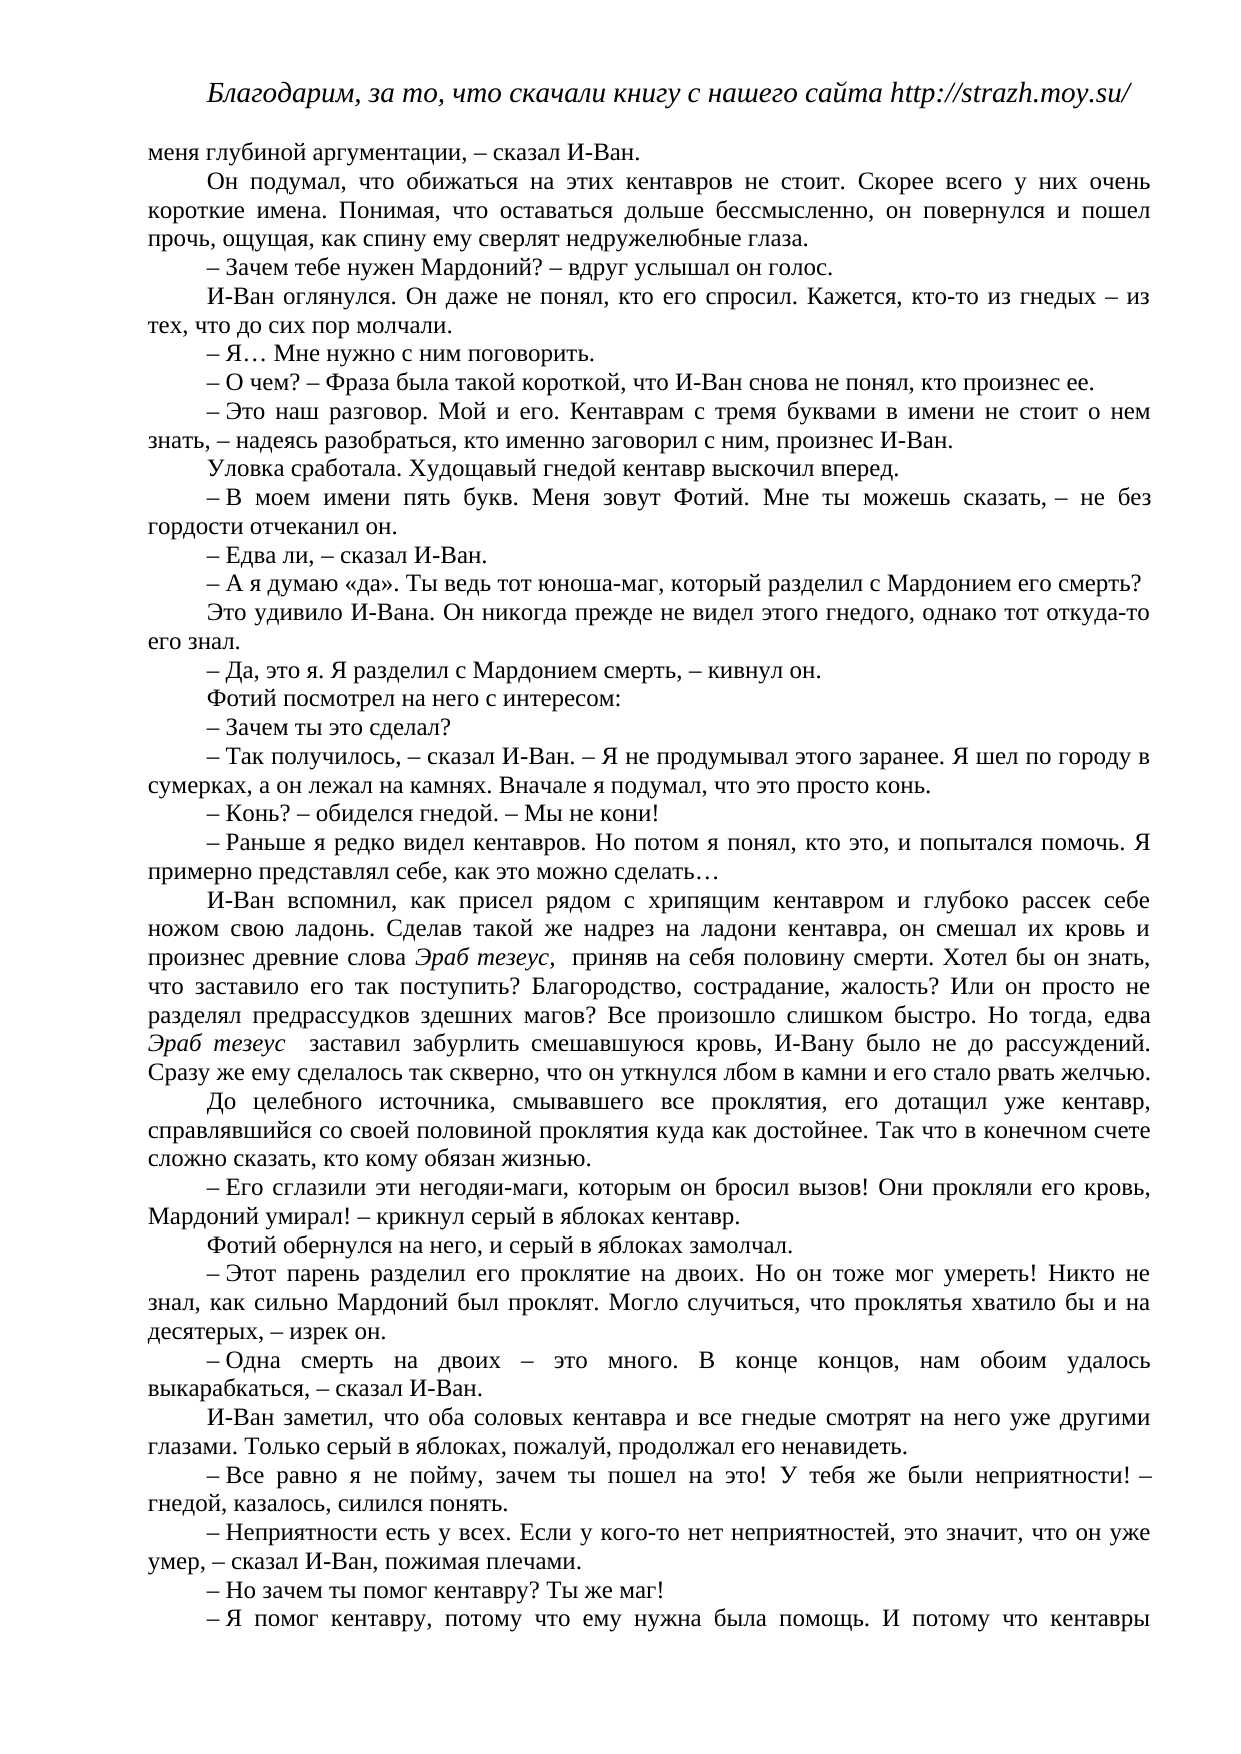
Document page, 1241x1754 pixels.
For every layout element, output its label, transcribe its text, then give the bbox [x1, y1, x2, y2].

text – Да, это я. Я разделил с Мардонием смерть, – кивнул он. [148, 655, 1152, 683]
text – Едва ли, – сказал И-Ван. [148, 540, 1152, 568]
text – Этот парень разделил его проклятие на двоих. Но он тоже мог умереть! Никто не знал, как сильно Мардоний был проклят. Могло случиться, что проклятья хватило бы и на десятерых, – изрек он. [148, 1258, 1152, 1345]
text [148, 137, 1152, 166]
text – Его сглазили эти негодяи-маги, которым он бросил вызов! Они прокляли его кровь, Мардоний умирал! – крикнул серый в яблоках кентавр. [148, 1172, 1152, 1230]
text – Так получилось, – сказал И-Ван. – Я не продумывал этого заранее. Я шел по городу в сумерках, а он лежал на камнях. Вначале я подумал, что это просто конь. [148, 741, 1152, 798]
text Фотий посмотрел на него с интересом: [148, 683, 1152, 712]
text Фотий обернулся на него, и серый в яблоках замолчал. [148, 1230, 1152, 1258]
text И-Ван оглянулся. Он даже не понял, кто его спросил. Кажется, кто-то из гнедых – из тех, что до сих пор молчали. [148, 281, 1152, 338]
text – Но зачем ты помог кентавру? Ты же маг! [148, 1575, 1152, 1603]
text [148, 1603, 1152, 1632]
text – Одна смерть на двоих – это много. В конце концов, нам обоим удалось выкарабкаться, – сказал И-Ван. [148, 1345, 1152, 1402]
text – Зачем тебе нужен Мардоний? – вдруг услышал он голос. [148, 252, 1152, 281]
text Это удивило И-Вана. Он никогда прежде не видел этого гнедого, однако тот откуда-то его знал. [148, 597, 1152, 655]
text До целебного источника, смывавшего все проклятия, его дотащил уже кентавр, справлявшийся со своей половиной проклятия куда как достойнее. Так что в конечном счете сложно сказать, кто кому обязан жизнью. [148, 1086, 1152, 1172]
text – Раньше я редко видел кентавров. Но потом я понял, кто это, и попытался помочь. Я примерно представлял себе, как это можно сделать… [148, 827, 1152, 885]
text Он подумал, что обижаться на этих кентавров не стоит. Скорее всего у них очень короткие имена. Понимая, что оставаться дольше бессмысленно, он повернулся и пошел прочь, ощущая, как спину ему сверлят недружелюбные глаза. [148, 166, 1152, 252]
text – В моем имени пять букв. Меня зовут Фотий. Мне ты можешь сказать, – не без гордости отчеканил он. [148, 482, 1152, 540]
text – Все равно я не пойму, зачем ты пошел на это! У тебя же были неприятности! – гнедой, казалось, силился понять. [148, 1460, 1152, 1517]
text – О чем? – Фраза была такой короткой, что И-Ван снова не понял, кто произнес ее. [148, 367, 1152, 396]
text И-Ван вспомнил, как присел рядом с хрипящим кентавром и глубоко рассек себе ножом свою ладонь. Сделав такой же надрез на ладони кентавра, он смешал их кровь и произнес древние слова Эраб тезеус, приняв на себя половину смерти. Хотел бы он знать, что заставило его так поступить? Благородство, сострадание, жалость? Или он просто не разделял предрассудков здешних магов? Все произошло слишком быстро. Но тогда, едва Эраб тезеус заставил забурлить смешавшуюся кровь, И-Вану было не до рассуждений. Сразу же ему сделалось так скверно, что он уткнулся лбом в камни и его стало рвать желчью. [148, 885, 1152, 1086]
text Уловка сработала. Худощавый гнедой кентавр выскочил вперед. [148, 453, 1152, 482]
text – Конь? – обиделся гнедой. – Мы не кони! [148, 798, 1152, 827]
text – Неприятности есть у всех. Если у кого-то нет неприятностей, это значит, что он уже умер, – сказал И-Ван, пожимая плечами. [148, 1517, 1152, 1575]
text – Зачем ты это сделал? [148, 712, 1152, 741]
text – Это наш разговор. Мой и его. Кентаврам с тремя буквами в имени не стоит о нем знать, – надеясь разобраться, кто именно заговорил с ним, произнес И-Ван. [148, 396, 1152, 453]
text – Я… Мне нужно с ним поговорить. [148, 338, 1152, 367]
text – А я думаю «да». Ты ведь тот юноша-маг, который разделил с Мардонием его смерть? [148, 568, 1152, 597]
text И-Ван заметил, что оба соловых кентавра и все гнедые смотрят на него уже другими глазами. Только серый в яблоках, пожалуй, продолжал его ненавидеть. [148, 1402, 1152, 1460]
